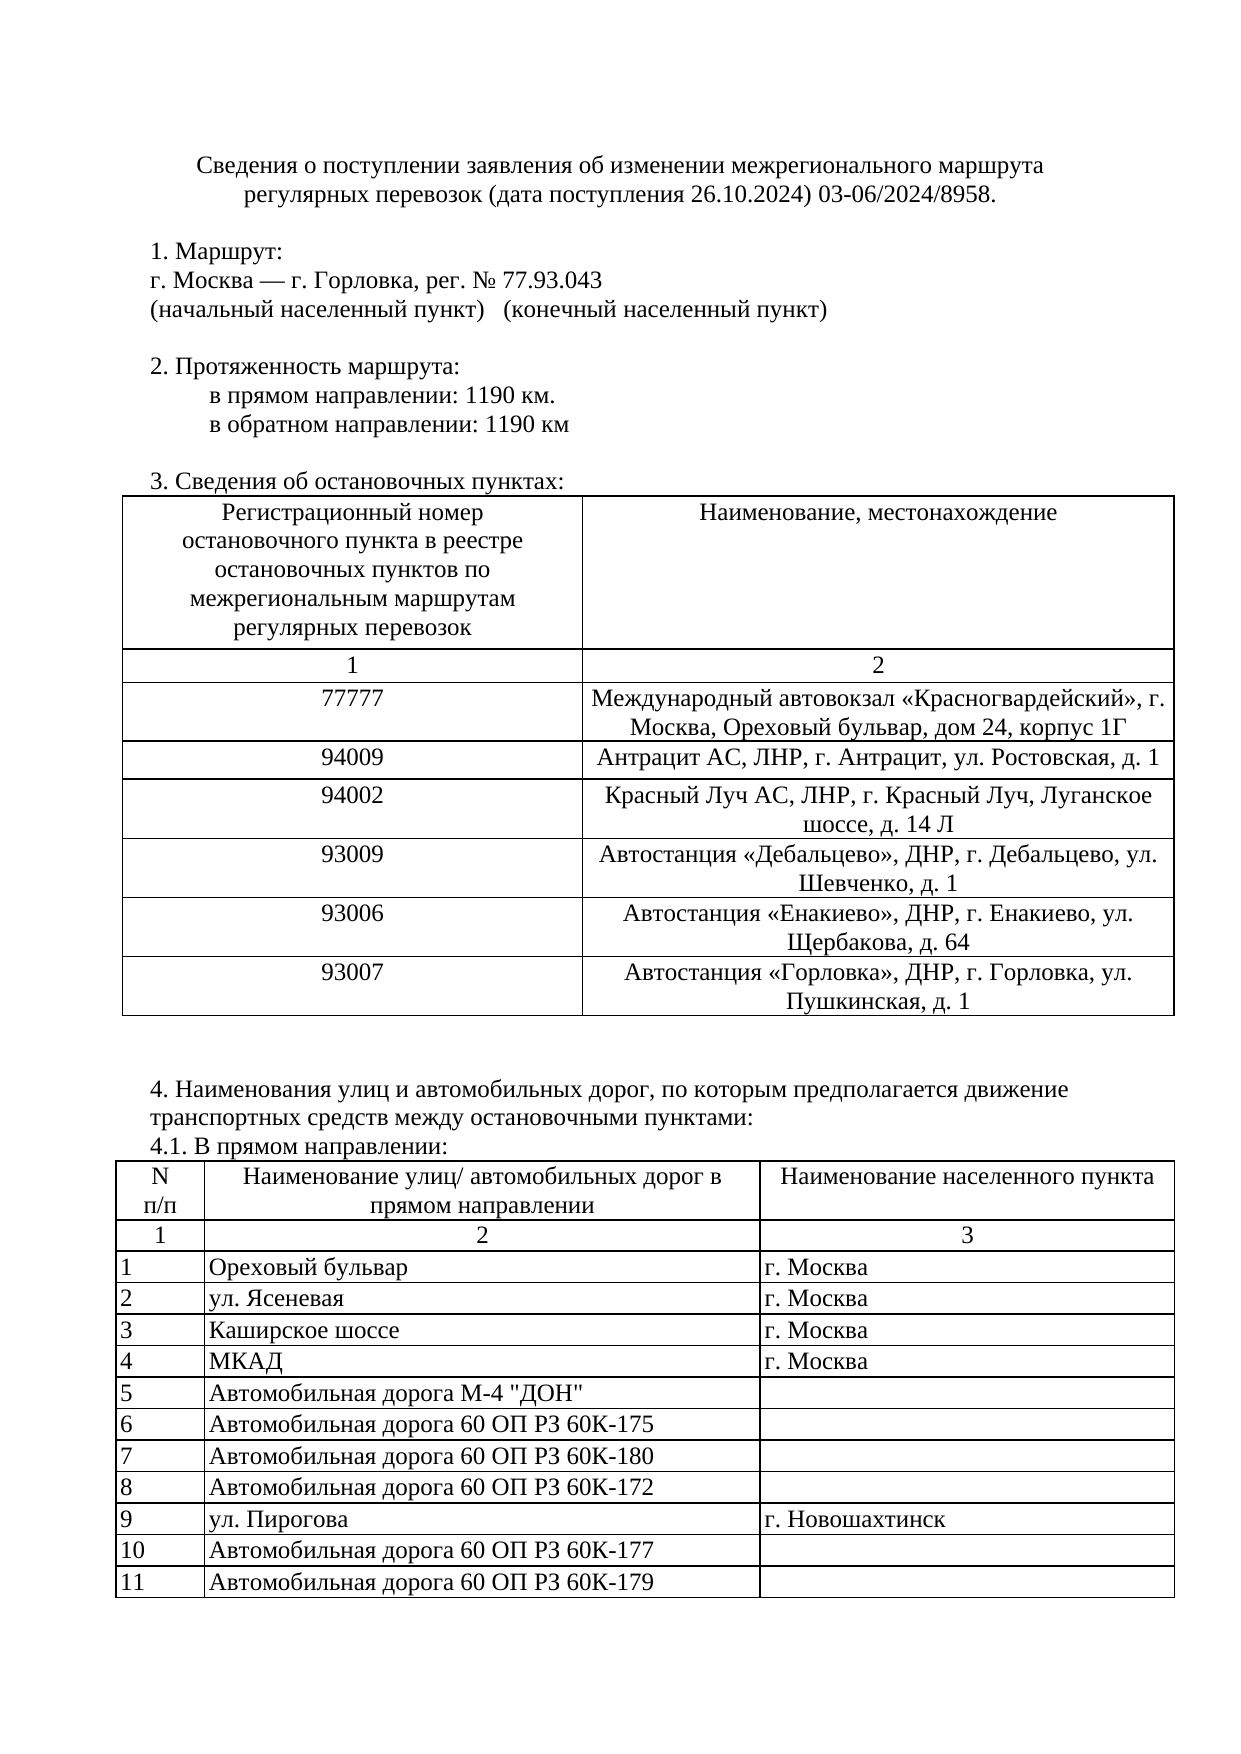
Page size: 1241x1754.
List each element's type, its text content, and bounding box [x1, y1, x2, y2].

table_cell [761, 1441, 1174, 1471]
table_cell [761, 1409, 1174, 1439]
table_cell г. Новошахтинск [761, 1504, 1174, 1533]
text 3. Сведения об остановочных пунктах: [150, 466, 1090, 495]
table_header Наименование населенного пункта [761, 1162, 1174, 1219]
table_header Наименование, местонахождение [583, 497, 1173, 648]
text в прямом направлении: 1190 км. [150, 380, 1090, 409]
table_cell 93009 [123, 839, 582, 896]
table_cell 3 [117, 1315, 204, 1345]
table_cell Международный автовокзал «Красногвардейский», г. Москва, Ореховый бульвар, дом 24, корпус 1Г [583, 683, 1173, 740]
text 2. Протяженность маршрута: [150, 351, 1090, 380]
table_cell г. Москва [761, 1315, 1174, 1345]
table_cell ул. Ясеневая [205, 1283, 759, 1313]
table_cell ул. Пирогова [205, 1504, 759, 1533]
table_cell Автостанция «Горловка», ДНР, г. Горловка, ул. Пушкинская, д. 1 [583, 957, 1173, 1014]
table_cell Каширское шоссе [205, 1315, 759, 1345]
table_cell 10 [117, 1535, 204, 1565]
table_cell [761, 1535, 1174, 1565]
table_cell 94002 [123, 780, 582, 837]
table_cell Ореховый бульвар [205, 1252, 759, 1282]
table_cell 11 [117, 1567, 204, 1596]
table_cell 3 [761, 1221, 1174, 1250]
table_cell г. Москва [761, 1346, 1174, 1376]
table_cell 2 [205, 1221, 759, 1250]
table_cell Красный Луч АС, ЛНР, г. Красный Луч, Луганское шоссе, д. 14 Л [583, 780, 1173, 837]
table_cell 2 [117, 1283, 204, 1313]
table_cell Антрацит АС, ЛНР, г. Антрацит, ул. Ростовская, д. 1 [583, 742, 1173, 778]
table_cell 93007 [123, 957, 582, 1014]
table_cell 1 [117, 1221, 204, 1250]
table_cell 5 [117, 1378, 204, 1408]
table_header Регистрационный номер остановочного пункта в реестре остановочных пунктов по межрегиональным маршрутам регулярных перевозок [123, 497, 582, 648]
table_cell 7 [117, 1441, 204, 1471]
text (начальный населенный пункт) (конечный населенный пункт) [150, 294, 1090, 322]
table_cell 4 [117, 1346, 204, 1376]
table_cell Автомобильная дорога М-4 "ДОН" [205, 1378, 759, 1408]
table_cell [761, 1472, 1174, 1502]
text в обратном направлении: 1190 км [150, 409, 1090, 437]
table_cell 2 [583, 650, 1173, 681]
text 1. Маршрут: [150, 236, 1090, 265]
table_cell г. Москва [761, 1252, 1174, 1282]
text г. Москва — г. Горловка, рег. № 77.93.043 [150, 265, 1090, 294]
table_cell 1 [123, 650, 582, 681]
text 4.1. В прямом направлении: [150, 1131, 1090, 1160]
table_header Наименование улиц/ автомобильных дорог в прямом направлении [205, 1162, 759, 1219]
table_cell МКАД [205, 1346, 759, 1376]
table_header N п/п [117, 1162, 204, 1219]
table_cell Автомобильная дорога 60 ОП РЗ 60К-180 [205, 1441, 759, 1471]
table_cell 8 [117, 1472, 204, 1502]
table_cell [761, 1567, 1174, 1596]
table_cell Автомобильная дорога 60 ОП РЗ 60К-177 [205, 1535, 759, 1565]
table_cell 93006 [123, 898, 582, 956]
table_cell 6 [117, 1409, 204, 1439]
table_cell Автомобильная дорога 60 ОП РЗ 60К-175 [205, 1409, 759, 1439]
table_cell 94009 [123, 742, 582, 778]
table_cell г. Москва [761, 1283, 1174, 1313]
table_cell [761, 1378, 1174, 1408]
table_cell 77777 [123, 683, 582, 740]
table_cell Автостанция «Енакиево», ДНР, г. Енакиево, ул. Щербакова, д. 64 [583, 898, 1173, 956]
text Сведения о поступлении заявления об изменении межрегионального маршрута регулярных перевозок (дата поступления 26.10.2024) 03-06/2024/8958. [150, 150, 1090, 207]
table_cell Автостанция «Дебальцево», ДНР, г. Дебальцево, ул. Шевченко, д. 1 [583, 839, 1173, 896]
table_cell 9 [117, 1504, 204, 1533]
table_cell Автомобильная дорога 60 ОП РЗ 60К-172 [205, 1472, 759, 1502]
table_cell 1 [117, 1252, 204, 1282]
table_cell Автомобильная дорога 60 ОП РЗ 60К-179 [205, 1567, 759, 1596]
text 4. Наименования улиц и автомобильных дорог, по которым предполагается движение транспортных средств между остановочными пунктами: [150, 1074, 1090, 1131]
